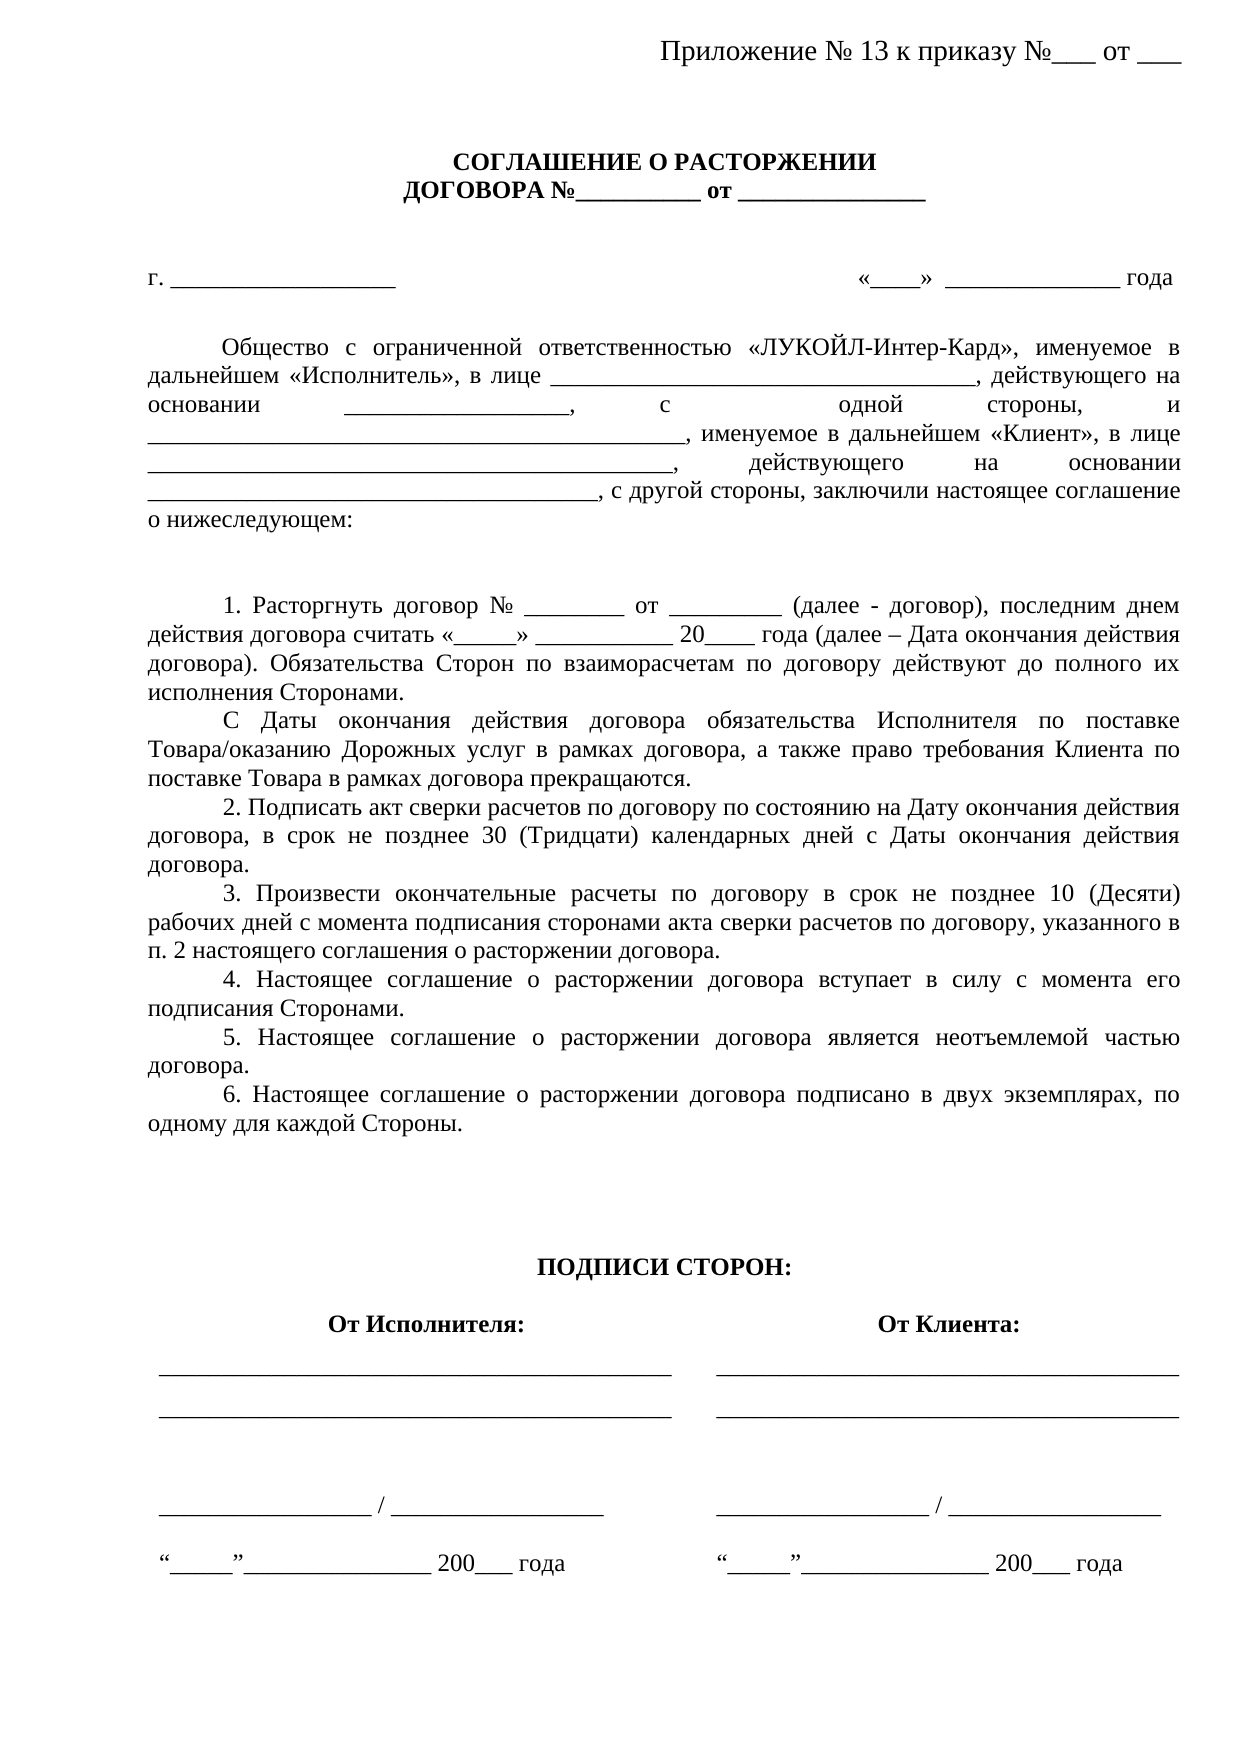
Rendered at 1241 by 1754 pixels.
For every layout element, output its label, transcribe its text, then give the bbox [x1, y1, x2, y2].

text Общество с ограниченной ответственностью «ЛУКОЙЛ-Интер-Кард», именуемое в дальнейшем «Исполнитель», в лице __________________________________, действующего на основании __________________, с одной стороны, и ___________________________________________, именуемое в дальнейшем «Клиент», в лице __________________________________________, действующего на основании ____________________________________, с другой стороны, заключили настоящее соглашение о нижеследующем: [148, 332, 1181, 533]
text С Даты окончания действия договора обязательства Исполнителя по поставке Товара/оказанию Дорожных услуг в рамках договора, а также право требования Клиента по поставке Товара в рамках договора прекращаются. [148, 706, 1181, 792]
table_cell _________________ / _________________ [148, 1462, 705, 1519]
table_cell “_____”_______________ 200___ года [705, 1519, 1193, 1577]
table_cell “_____”_______________ 200___ года [148, 1519, 705, 1577]
text 4. Настоящее соглашение о расторжении договора вступает в силу с момента его подписания Сторонами. [148, 964, 1181, 1022]
text СОГЛАШЕНИЕ О РАСТОРЖЕНИИ [148, 147, 1181, 176]
table_cell _________________ / _________________ [705, 1462, 1193, 1519]
text 5. Настоящее соглашение о расторжении договора является неотъемлемой частью договора. [148, 1022, 1181, 1079]
text ДОГОВОРА №__________ от _______________ [148, 176, 1181, 204]
table_header От Клиента: [705, 1309, 1193, 1338]
table_cell _________________________________________ _________________________________________ [148, 1338, 705, 1462]
table_header От Исполнителя: [148, 1309, 705, 1338]
text 2. Подписать акт сверки расчетов по договору по состоянию на Дату окончания действия договора, в срок не позднее 30 (Тридцати) календарных дней с Даты окончания действия договора. [148, 792, 1181, 878]
text 3. Произвести окончательные расчеты по договору в срок не позднее 10 (Десяти) рабочих дней с момента подписания сторонами акта сверки расчетов по договору, указанного в п. 2 настоящего соглашения о расторжении договора. [148, 878, 1181, 964]
table_cell _____________________________________ _____________________________________ [705, 1338, 1193, 1462]
text г. __________________ «____» ______________ года [148, 262, 1181, 291]
text 1. Расторгнуть договор № ________ от _________ (далее - договор), последним днем действия договора считать «_____» ___________ 20____ года (далее – Дата окончания действия договора). Обязательства Сторон по взаиморасчетам по договору действуют до полного их исполнения Сторонами. [148, 591, 1181, 706]
subtitle ПОДПИСИ СТОРОН: [148, 1252, 1181, 1281]
text 6. Настоящее соглашение о расторжении договора подписано в двух экземплярах, по одному для каждой Стороны. [148, 1079, 1181, 1137]
